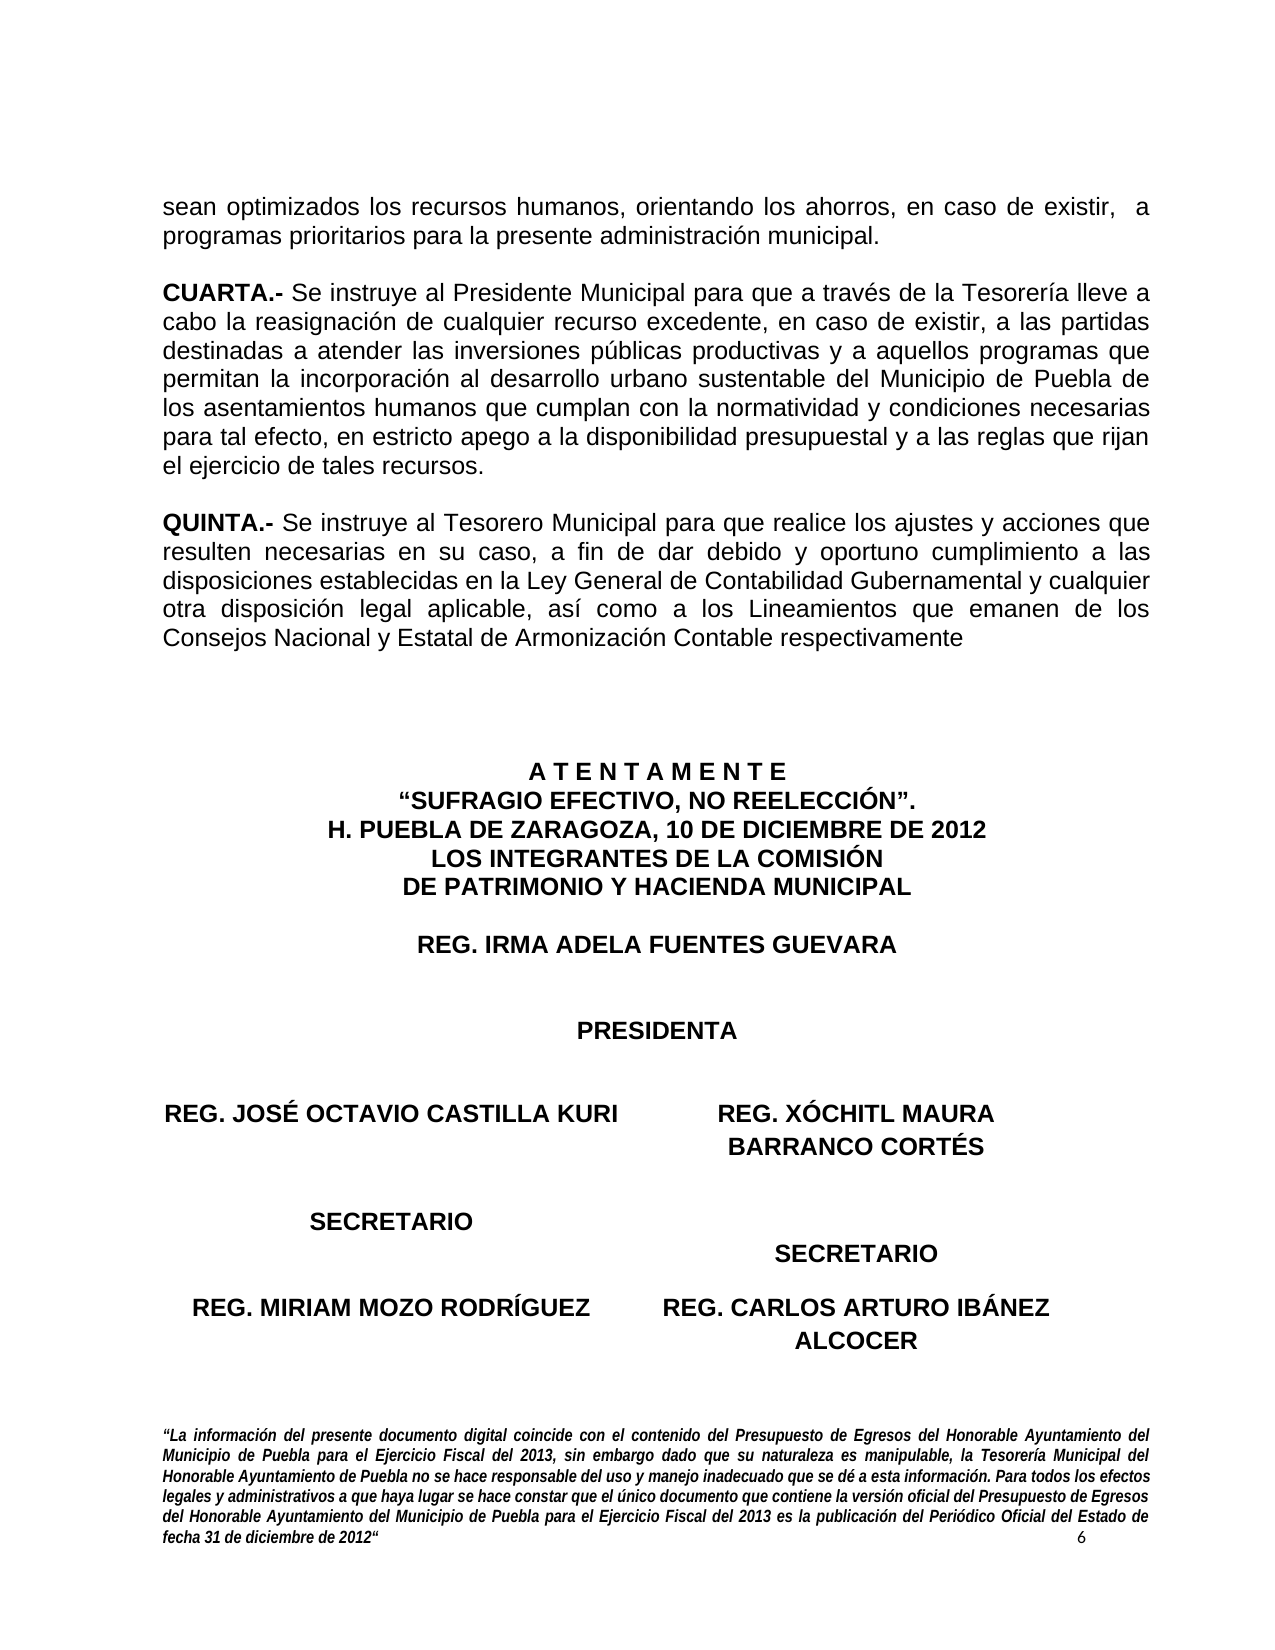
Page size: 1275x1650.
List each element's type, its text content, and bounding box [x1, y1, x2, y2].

table_header REG. XÓCHITL MAURA BARRANCO CORTÉS SECRETARIO [631, 1045, 1081, 1293]
text H. PUEBLA DE ZARAGOZA, 10 DE DICIEMBRE DE 2012 [162, 815, 1152, 844]
table_header REG. JOSÉ OCTAVIO CASTILLA KURI SECRETARIO [151, 1045, 631, 1293]
text QUINTA.- Se instruye al Tesorero Municipal para que realice los ajustes y acciones que resulten necesarias en su caso, a fin de dar debido y oportuno cumplimiento a las disposiciones establecidas en la Ley General de Contabilidad Gubernamental y cualquier otra disposición legal aplicable, así como a los Lineamientos que emanen de los Consejos Nacional y Estatal de Armonización Contable respectivamente [162, 508, 1152, 652]
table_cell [151, 1293, 631, 1401]
text LOS INTEGRANTES DE LA COMISIÓN [162, 844, 1152, 872]
text PRESIDENTA [162, 1016, 1152, 1045]
text CUARTA.- Se instruye al Presidente Municipal para que a través de la Tesorería lleve a cabo la reasignación de cualquier recurso excedente, en caso de existir, a las partidas destinadas a atender las inversiones públicas productivas y a aquellos programas que permitan la incorporación al desarrollo urbano sustentable del Municipio de Puebla de los asentamientos humanos que cumplan con la normatividad y condiciones necesarias para tal efecto, en estricto apego a la disponibilidad presupuestal y a las reglas que rijan el ejercicio de tales recursos. [162, 278, 1152, 479]
text DE PATRIMONIO Y HACIENDA MUNICIPAL [162, 872, 1152, 901]
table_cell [631, 1293, 1081, 1401]
text A T E N T A M E N T E [162, 757, 1152, 786]
text “SUFRAGIO EFECTIVO, NO REELECCIÓN”. [162, 786, 1152, 815]
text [162, 192, 1152, 249]
text REG. IRMA ADELA FUENTES GUEVARA [162, 930, 1152, 959]
